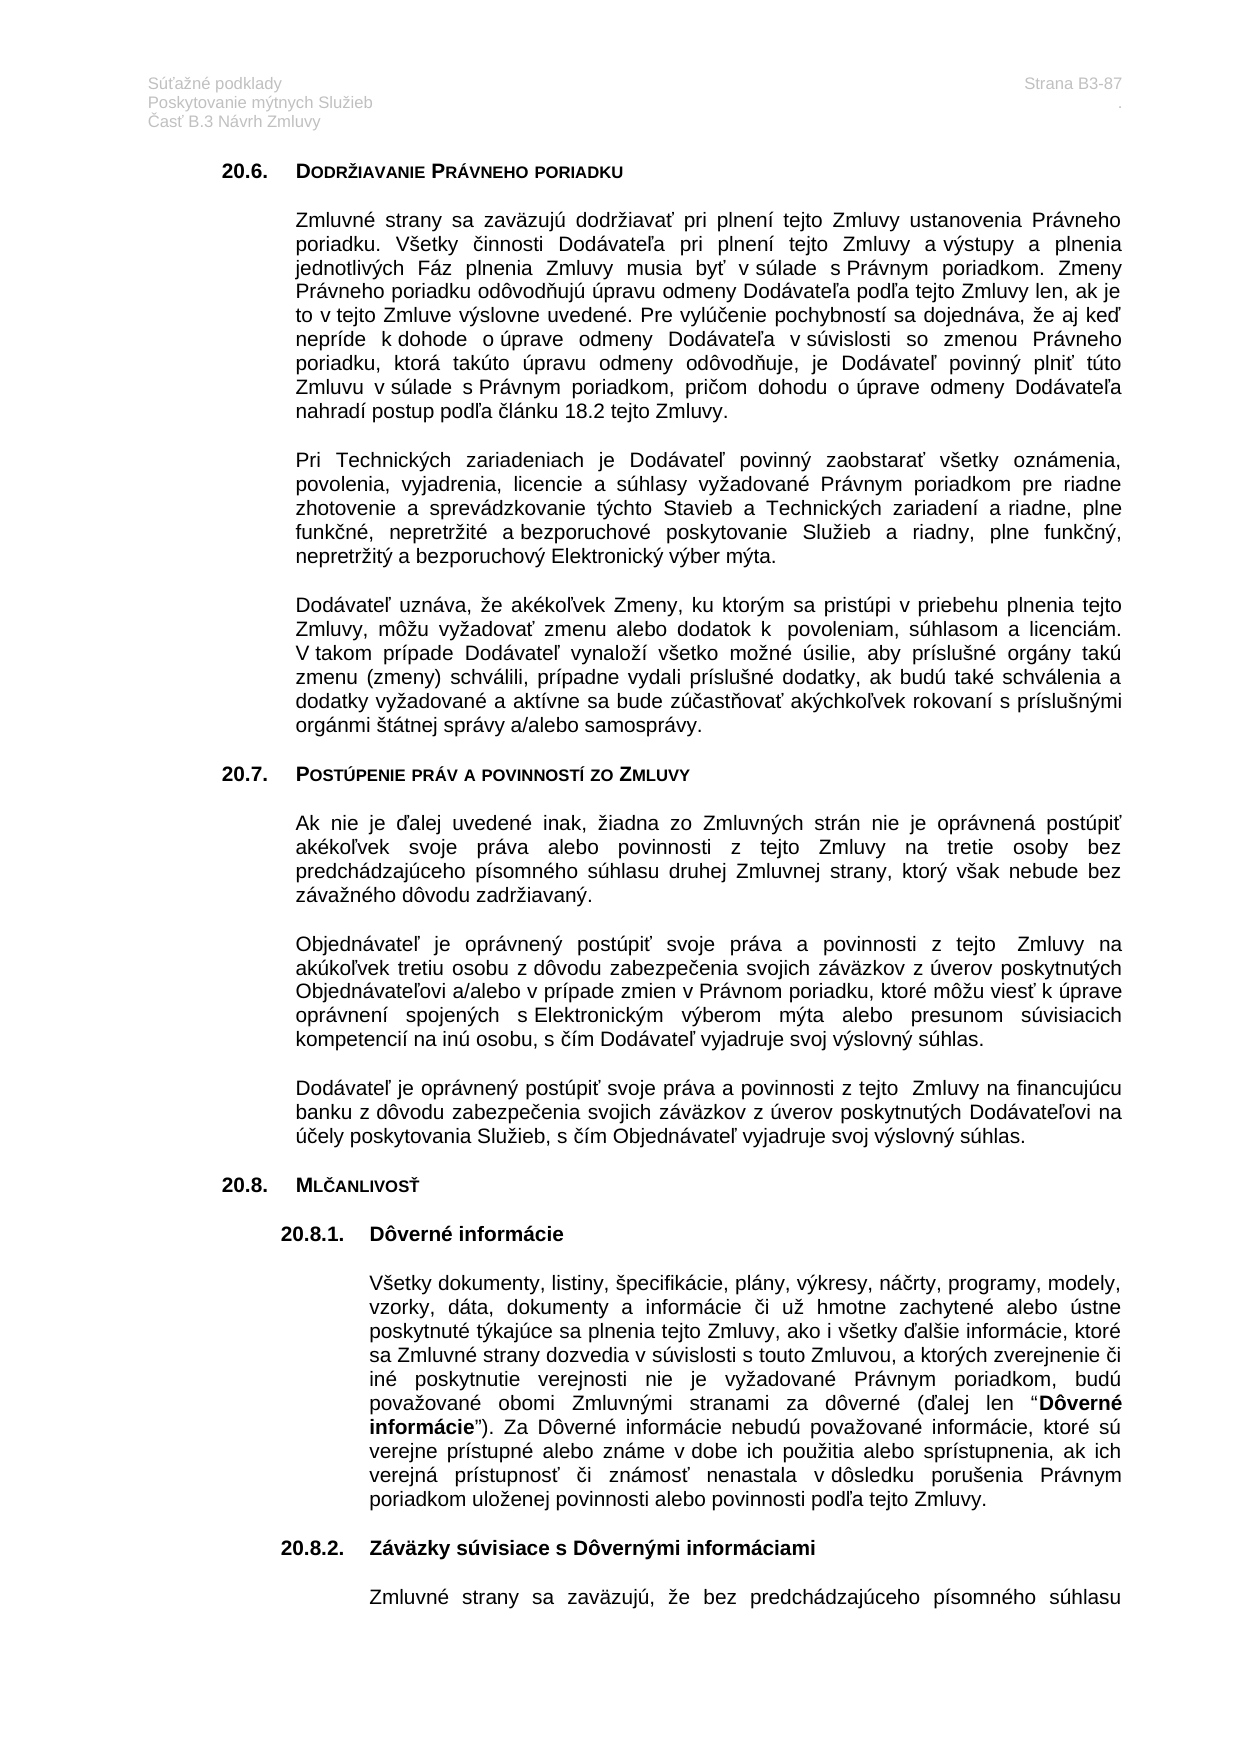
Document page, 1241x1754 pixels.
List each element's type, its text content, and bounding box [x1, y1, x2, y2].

text Dodávateľ uznáva, že akékoľvek Zmeny, ku ktorým sa pristúpi v priebehu plnenia tejto Zmluvy, môžu vyžadovať zmenu alebo dodatok k povoleniam, súhlasom a licenciám. V takom prípade Dodávateľ vynaloží všetko možné úsilie, aby príslušné orgány takú zmenu (zmeny) schválili, prípadne vydali príslušné dodatky, ak budú také schválenia a dodatky vyžadované a aktívne sa bude zúčastňovať akýchkoľvek rokovaní s príslušnými orgánmi štátnej správy a/alebo samosprávy. [295, 593, 1122, 737]
subtitle Záväzky súvisiace s Dôvernými informáciami [281, 1536, 1122, 1559]
subtitle Postúpenie práv a povinností zo Zmluvy [222, 762, 1122, 786]
text Všetky dokumenty, listiny, špecifikácie, plány, výkresy, náčrty, programy, modely, vzorky, dáta, dokumenty a informácie či už hmotne zachytené alebo ústne poskytnuté týkajúce sa plnenia tejto Zmluvy, ako i všetky ďalšie informácie, ktoré sa Zmluvné strany dozvedia v súvislosti s touto Zmluvou, a ktorých zverejnenie či iné poskytnutie verejnosti nie je vyžadované Právnym poriadkom, budú považované obomi Zmluvnými stranami za dôverné (ďalej len “Dôverné informácie”). Za Dôverné informácie nebudú považované informácie, ktoré sú verejne prístupné alebo známe v dobe ich použitia alebo sprístupnenia, ak ich verejná prístupnosť či známosť nenastala v dôsledku porušenia Právnym poriadkom uloženej povinnosti alebo povinnosti podľa tejto Zmluvy. [369, 1271, 1122, 1511]
text Dodávateľ je oprávnený postúpiť svoje práva a povinnosti z tejto Zmluvy na financujúcu banku z dôvodu zabezpečenia svojich záväzkov z úverov poskytnutých Dodávateľovi na účely poskytovania Služieb, s čím Objednávateľ vyjadruje svoj výslovný súhlas. [295, 1076, 1122, 1148]
text Zmluvné strany sa zaväzujú dodržiavať pri plnení tejto Zmluvy ustanovenia Právneho poriadku. Všetky činnosti Dodávateľa pri plnení tejto Zmluvy a výstupy a plnenia jednotlivých Fáz plnenia Zmluvy musia byť v súlade s Právnym poriadkom. Zmeny Právneho poriadku odôvodňujú úpravu odmeny Dodávateľa podľa tejto Zmluvy len, ak je to v tejto Zmluve výslovne uvedené. Pre vylúčenie pochybností sa dojednáva, že aj keď nepríde k dohode o úprave odmeny Dodávateľa v súvislosti so zmenou Právneho poriadku, ktorá takúto úpravu odmeny odôvodňuje, je Dodávateľ povinný plniť túto Zmluvu v súlade s Právnym poriadkom, pričom dohodu o úprave odmeny Dodávateľa nahradí postup podľa článku 18.2 tejto Zmluvy. [295, 207, 1122, 423]
text Ak nie je ďalej uvedené inak, žiadna zo Zmluvných strán nie je oprávnená postúpiť akékoľvek svoje práva alebo povinnosti z tejto Zmluvy na tretie osoby bez predchádzajúceho písomného súhlasu druhej Zmluvnej strany, ktorý však nebude bez závažného dôvodu zadržiavaný. [295, 811, 1122, 906]
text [369, 1584, 1122, 1608]
text Pri Technických zariadeniach je Dodávateľ povinný zaobstarať všetky oznámenia, povolenia, vyjadrenia, licencie a súhlasy vyžadované Právnym poriadkom pre riadne zhotovenie a sprevádzkovanie týchto Stavieb a Technických zariadení a riadne, plne funkčné, nepretržité a bezporuchové poskytovanie Služieb a riadny, plne funkčný, nepretržitý a bezporuchový Elektronický výber mýta. [295, 448, 1122, 568]
text Objednávateľ je oprávnený postúpiť svoje práva a povinnosti z tejto Zmluvy na akúkoľvek tretiu osobu z dôvodu zabezpečenia svojich záväzkov z úverov poskytnutých Objednávateľovi a/alebo v prípade zmien v Právnom poriadku, ktoré môžu viesť k úprave oprávnení spojených s Elektronickým výberom mýta alebo presunom súvisiacich kompetencií na inú osobu, s čím Dodávateľ vyjadruje svoj výslovný súhlas. [295, 931, 1122, 1051]
subtitle Dôverné informácie [281, 1222, 1122, 1246]
subtitle Dodržiavanie Právneho poriadku [222, 158, 1122, 182]
subtitle Mlčanlivosť [222, 1173, 1122, 1197]
